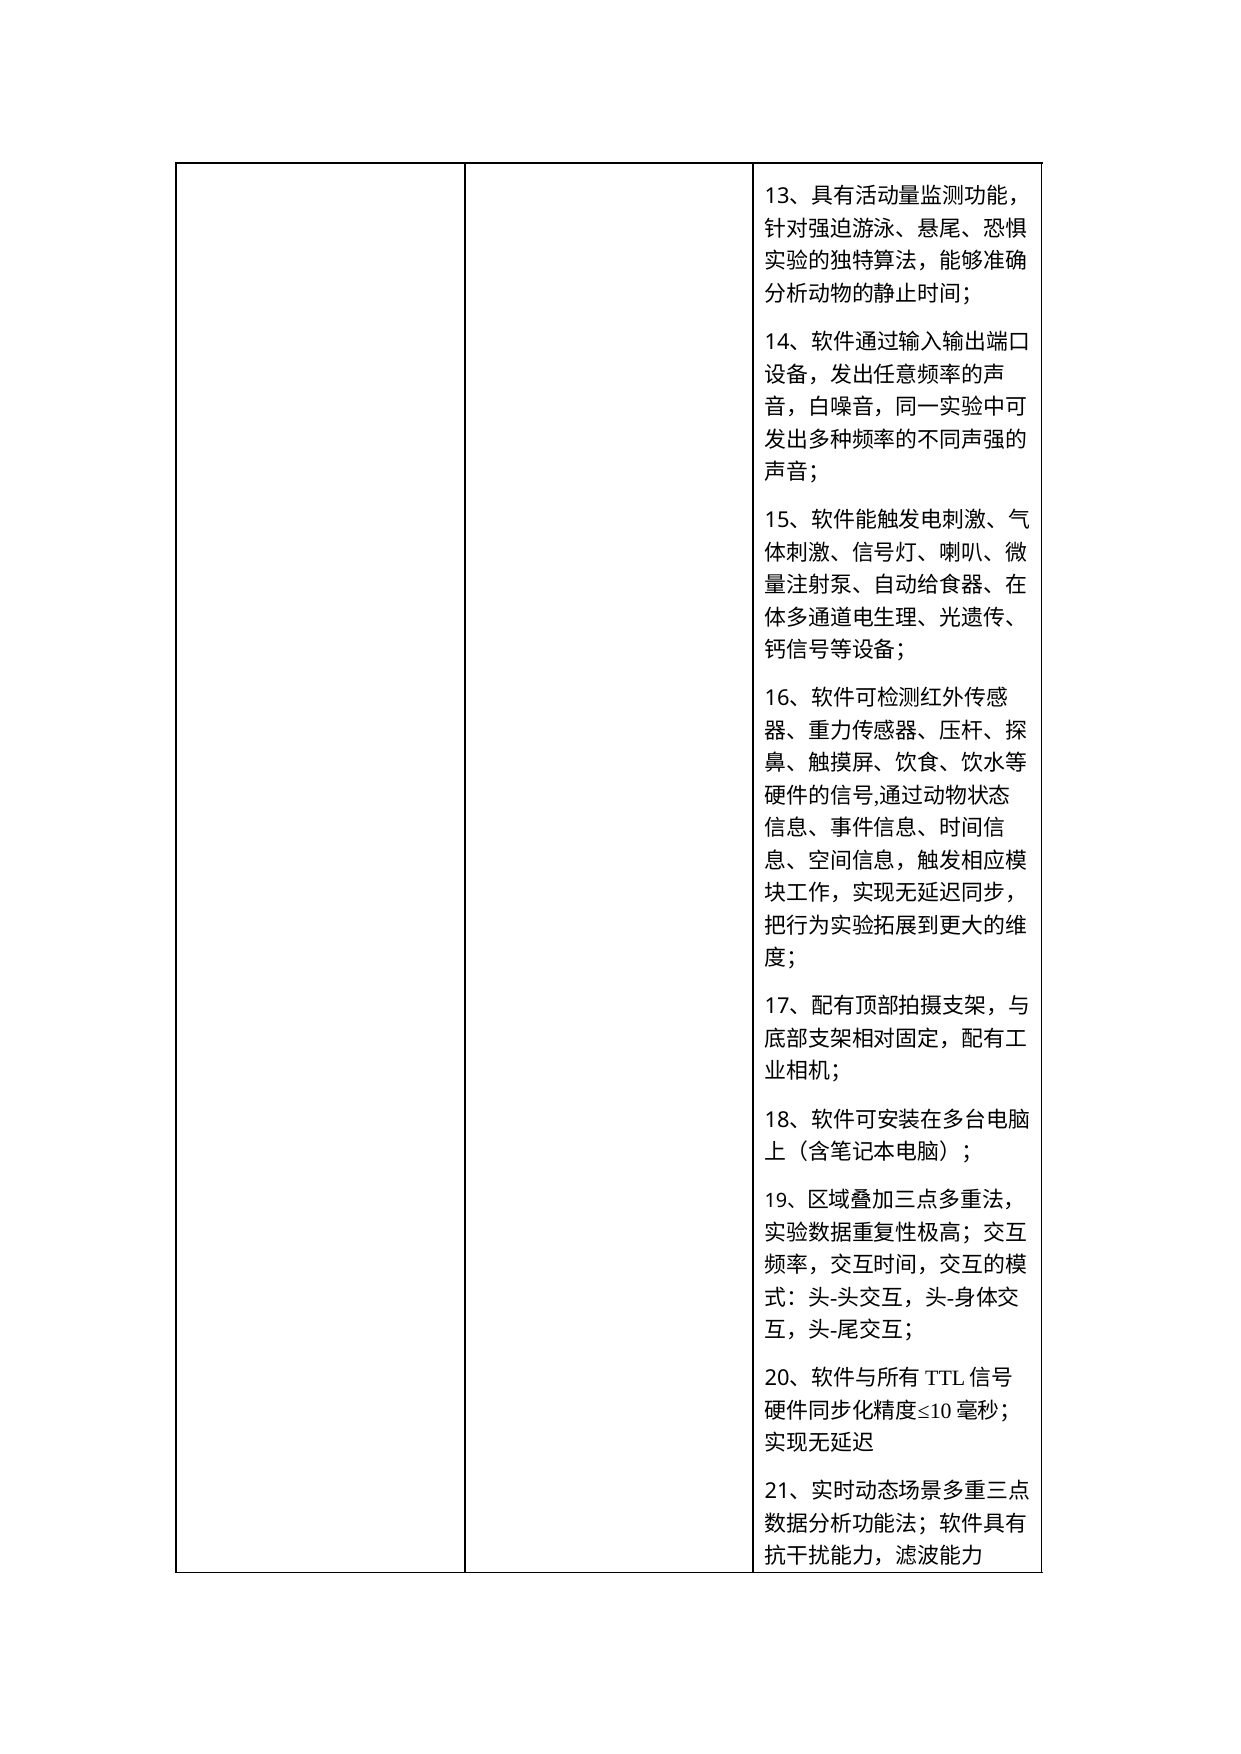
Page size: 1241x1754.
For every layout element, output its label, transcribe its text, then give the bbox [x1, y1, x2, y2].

table_cell 1 [466, 164, 752, 1572]
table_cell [754, 164, 1041, 1572]
table_cell [177, 164, 464, 1572]
